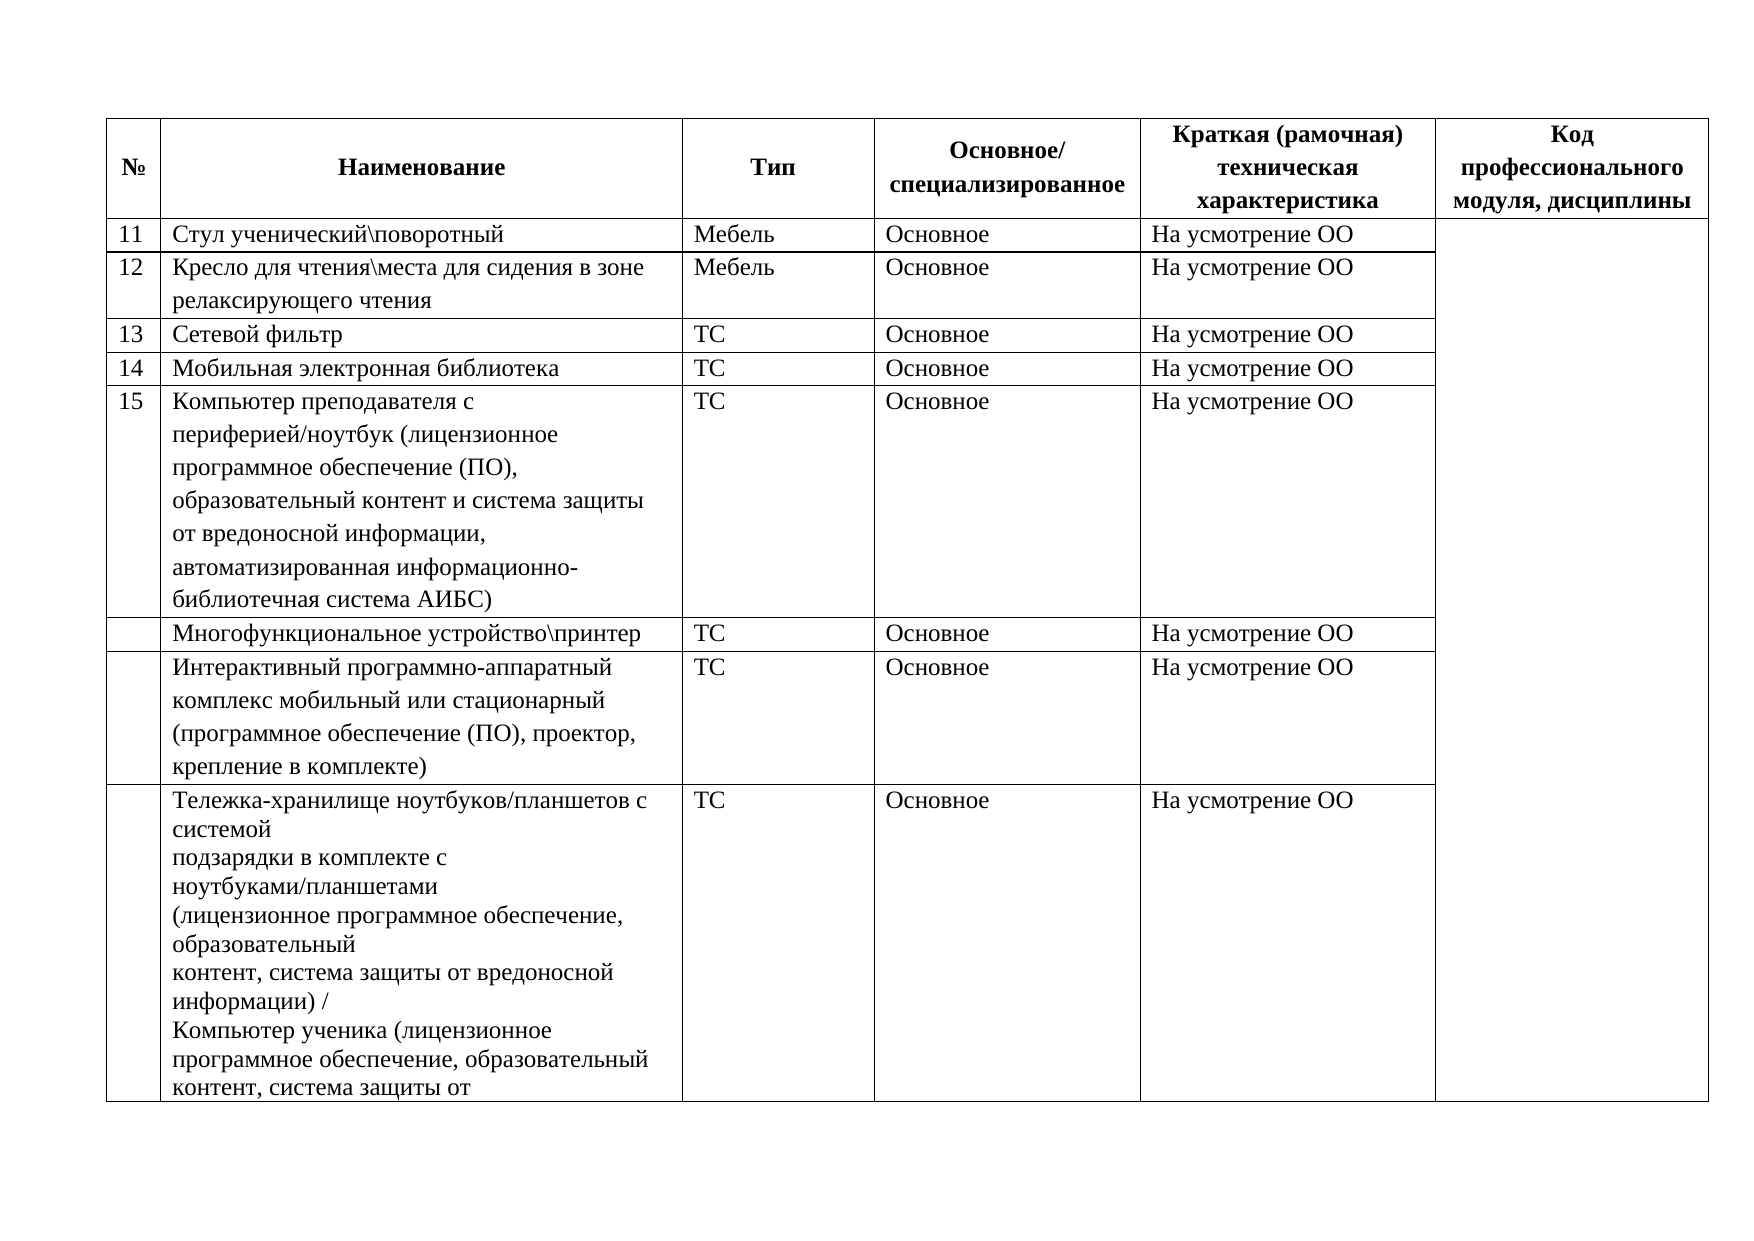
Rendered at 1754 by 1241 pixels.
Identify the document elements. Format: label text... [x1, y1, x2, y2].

table_cell Мобильная электронная библиотека [161, 353, 682, 385]
table_cell 11 [107, 219, 160, 251]
table_cell ТС [683, 785, 874, 1101]
table_cell Стул ученический\поворотный [161, 219, 682, 251]
table_cell На усмотрение ОО [1141, 618, 1435, 651]
table_header Краткая (рамочная) техническая характеристика [1141, 119, 1435, 218]
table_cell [161, 785, 682, 1101]
table_cell ТС [683, 618, 874, 651]
table_cell На усмотрение ОО [1141, 652, 1435, 784]
table_header № [107, 119, 160, 218]
table_cell На усмотрение ОО [1141, 386, 1435, 617]
table_cell Основное [875, 353, 1140, 385]
table_cell Основное [875, 319, 1140, 352]
table_cell ТС [683, 353, 874, 385]
table_cell На усмотрение ОО [1141, 319, 1435, 352]
table_cell [107, 785, 160, 1101]
table_cell [107, 618, 160, 651]
table_cell Мебель [683, 253, 874, 318]
table_header Код профессионального модуля, дисциплины [1436, 119, 1708, 218]
table_header Основное/ специализированное [875, 119, 1140, 218]
table_cell На усмотрение ОО [1141, 785, 1435, 1101]
table_cell 15 [107, 386, 160, 617]
table_cell Многофункциональное устройство\принтер [161, 618, 682, 651]
table_cell Основное [875, 652, 1140, 784]
table_cell 13 [107, 319, 160, 352]
table_cell Основное [875, 618, 1140, 651]
table_cell Основное [875, 386, 1140, 617]
table_cell Основное [875, 219, 1140, 251]
table_cell Мебель [683, 219, 874, 251]
table_header Наименование [161, 119, 682, 218]
table_cell 14 [107, 353, 160, 385]
table_cell На усмотрение ОО [1141, 253, 1435, 318]
table_cell Сетевой фильтр [161, 319, 682, 352]
table_cell На усмотрение ОО [1141, 219, 1435, 251]
table_cell Интерактивный программно-аппаратный комплекс мобильный или стационарный (программное обеспечение (ПО), проектор, крепление в комплекте) [161, 652, 682, 784]
table_cell Кресло для чтения\места для сидения в зоне релаксирующего чтения [161, 253, 682, 318]
table_cell Основное [875, 785, 1140, 1101]
table_header Тип [683, 119, 874, 218]
table_cell [107, 652, 160, 784]
table_cell На усмотрение ОО [1141, 353, 1435, 385]
table_cell Основное [875, 253, 1140, 318]
table_cell 12 [107, 253, 160, 318]
table_cell ТС [683, 319, 874, 352]
table_cell ТС [683, 386, 874, 617]
table_cell Компьютер преподавателя с периферией/ноутбук (лицензионное программное обеспечение (ПО), образовательный контент и система защиты от вредоносной информации, автоматизированная информационно-библиотечная система АИБС) [161, 386, 682, 617]
table_cell ТС [683, 652, 874, 784]
